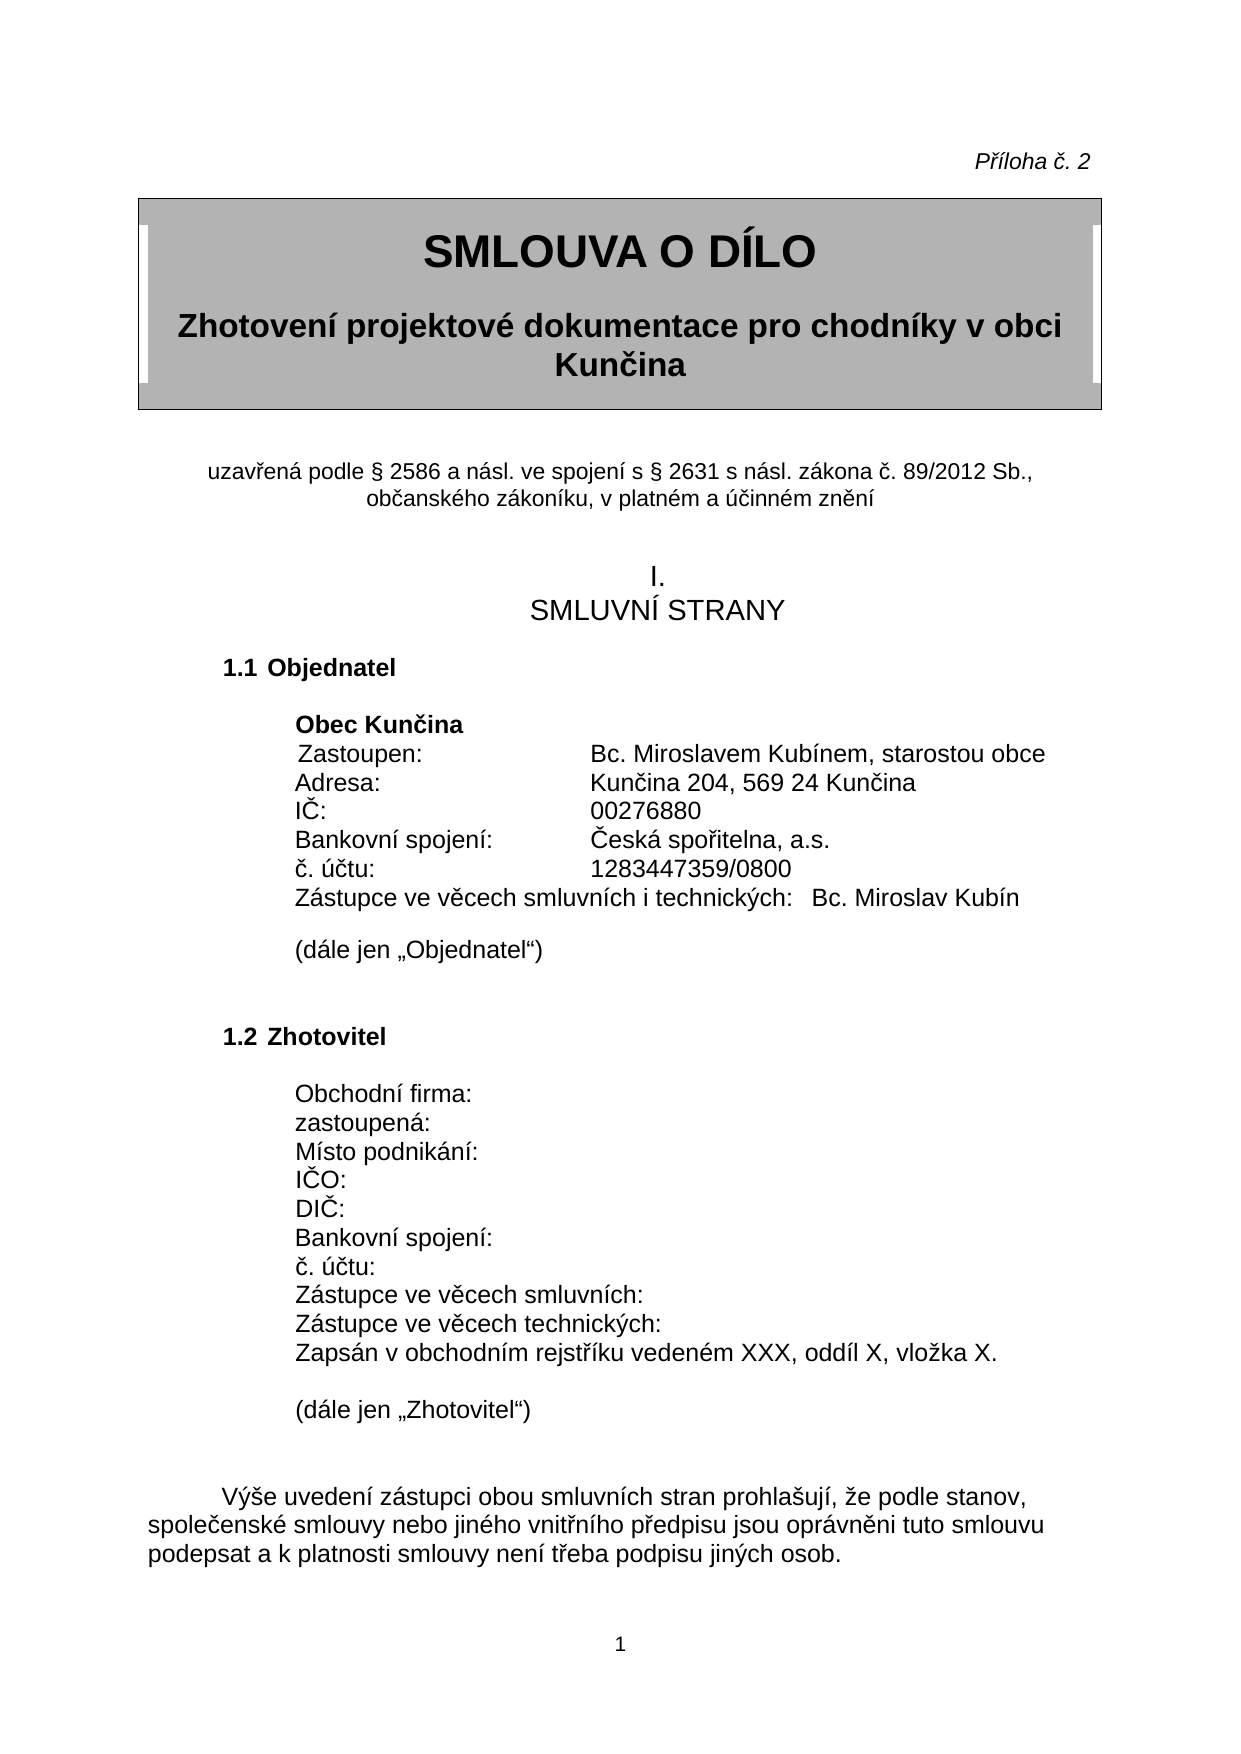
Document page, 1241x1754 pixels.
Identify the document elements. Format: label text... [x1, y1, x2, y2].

text č. účtu: 1283447359/0800 [294, 854, 1093, 882]
subtitle zastoupená: [294, 1108, 1093, 1137]
text Zástupce ve věcech smluvních i technických: Bc. Miroslav Kubín [221, 882, 1093, 911]
text (dále jen „Objednatel“) [260, 935, 1093, 964]
text Výše uvedení zástupci obou smluvních stran prohlašují, že podle stanov, společenské smlouvy nebo jiného vnitřního předpisu jsou oprávněni tuto smlouvu podepsat a k platnosti smlouvy není třeba podpisu jiných osob. [148, 1482, 1093, 1568]
text č. účtu: [148, 1252, 1093, 1280]
text Zástupce ve věcech smluvních: [148, 1280, 1093, 1309]
list Zhotovitel [223, 1022, 1093, 1050]
text Bankovní spojení: [294, 1223, 1093, 1252]
text Zástupce ve věcech technických: [221, 1309, 1093, 1338]
text Bankovní spojení: Česká spořitelna, a.s. [294, 825, 1093, 854]
text Zhotovení projektové dokumentace pro chodníky v obci Kunčina [148, 306, 1093, 380]
text Zapsán v obchodním rejstříku vedeném XXX, oddíl X, vložka X. [221, 1338, 1093, 1367]
subtitle I. [223, 559, 1093, 593]
text Místo podnikání: [148, 1137, 1093, 1165]
subtitle Obchodní firma: [294, 1079, 1093, 1108]
text DIČ: [294, 1194, 1093, 1223]
subtitle IČ: 00276880 [294, 796, 1093, 825]
subtitle Adresa: Kunčina 204, 569 24 Kunčina [294, 767, 1093, 796]
text IČO: [294, 1165, 1093, 1194]
subtitle Obec Kunčina [295, 710, 1093, 739]
text SMLOUVA O DÍLO [148, 225, 1093, 278]
text uzavřená podle § 2586 a násl. ve spojení s § 2631 s násl. zákona č. 89/2012 Sb., občanského zákoníku, v platném a účinném znění [148, 458, 1093, 511]
subtitle SMLUVNÍ STRANY [223, 593, 1093, 626]
text Příloha č. 2 [148, 148, 1093, 174]
text (dále jen „Zhotovitel“) [221, 1395, 1093, 1424]
list Objednatel [223, 652, 1093, 681]
text Zastoupen: Bc. Miroslavem Kubínem, starostou obce [298, 739, 1093, 767]
